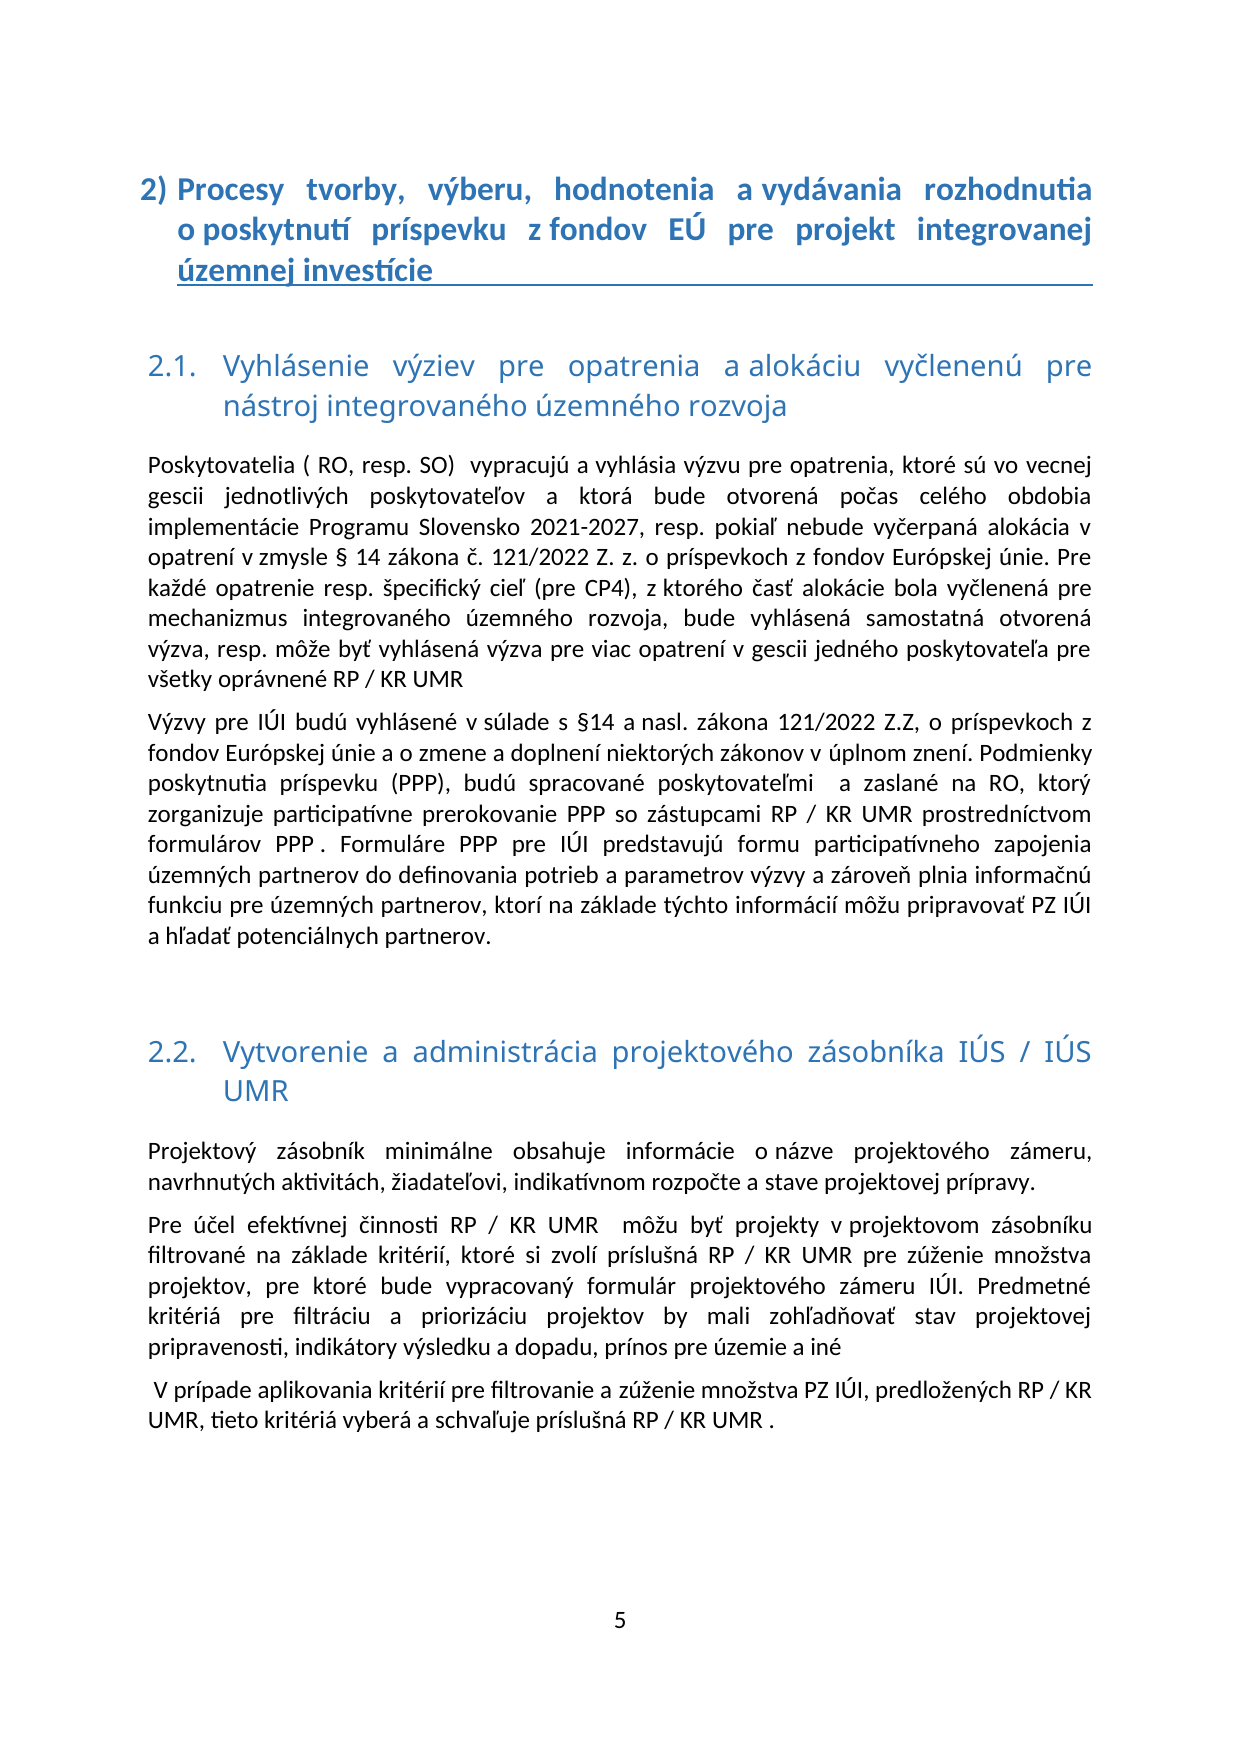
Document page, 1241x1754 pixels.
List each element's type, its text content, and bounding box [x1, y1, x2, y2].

subtitle Vytvorenie a administrácia projektového zásobníka IÚS / IÚS UMR [148, 1031, 1093, 1110]
text Výzvy pre IÚI budú vyhlásené v súlade s §14 a nasl. zákona 121/2022 Z.Z, o príspevkoch z fondov Európskej únie a o zmene a doplnení niektorých zákonov v úplnom znení. Podmienky poskytnutia príspevku (PPP), budú spracované poskytovateľmi a zaslané na RO, ktorý zorganizuje participatívne prerokovanie PPP so zástupcami RP / KR UMR prostredníctvom formulárov PPP . Formuláre PPP pre IÚI predstavujú formu participatívneho zapojenia územných partnerov do definovania potrieb a parametrov výzvy a zároveň plnia informačnú funkciu pre územných partnerov, ktorí na základe týchto informácií môžu pripravovať PZ IÚI a hľadať potenciálnych partnerov. [148, 706, 1093, 951]
subtitle Procesy tvorby, výberu, hodnotenia a vydávania rozhodnutia o poskytnutí príspevku z fondov EÚ pre projekt integrovanej územnej investície [140, 168, 1093, 290]
subtitle Vyhlásenie výziev pre opatrenia a alokáciu vyčlenenú pre nástroj integrovaného územného rozvoja [148, 345, 1093, 425]
text Pre účel efektívnej činnosti RP / KR UMR môžu byť projekty v projektovom zásobníku filtrované na základe kritérií, ktoré si zvolí príslušná RP / KR UMR pre zúženie množstva projektov, pre ktoré bude vypracovaný formulár projektového zámeru IÚI. Predmetné kritériá pre filtráciu a priorizáciu projektov by mali zohľadňovať stav projektovej pripravenosti, indikátory výsledku a dopadu, prínos pre územie a iné [148, 1209, 1093, 1362]
text Poskytovatelia ( RO, resp. SO) vypracujú a vyhlásia výzvu pre opatrenia, ktoré sú vo vecnej gescii jednotlivých poskytovateľov a ktorá bude otvorená počas celého obdobia implementácie Programu Slovensko 2021-2027, resp. pokiaľ nebude vyčerpaná alokácia v opatrení v zmysle § 14 zákona č. 121/2022 Z. z. o príspevkoch z fondov Európskej únie. Pre každé opatrenie resp. špecifický cieľ (pre CP4), z ktorého časť alokácie bola vyčlenená pre mechanizmus integrovaného územného rozvoja, bude vyhlásená samostatná otvorená výzva, resp. môže byť vyhlásená výzva pre viac opatrení v gescii jedného poskytovateľa pre všetky oprávnené RP / KR UMR [148, 450, 1093, 694]
text V prípade aplikovania kritérií pre filtrovanie a zúženie množstva PZ IÚI, predložených RP / KR UMR, tieto kritériá vyberá a schvaľuje príslušná RP / KR UMR . [148, 1374, 1093, 1435]
text Projektový zásobník minimálne obsahuje informácie o názve projektového zámeru, navrhnutých aktivitách, žiadateľovi, indikatívnom rozpočte a stave projektovej prípravy. [148, 1135, 1093, 1196]
